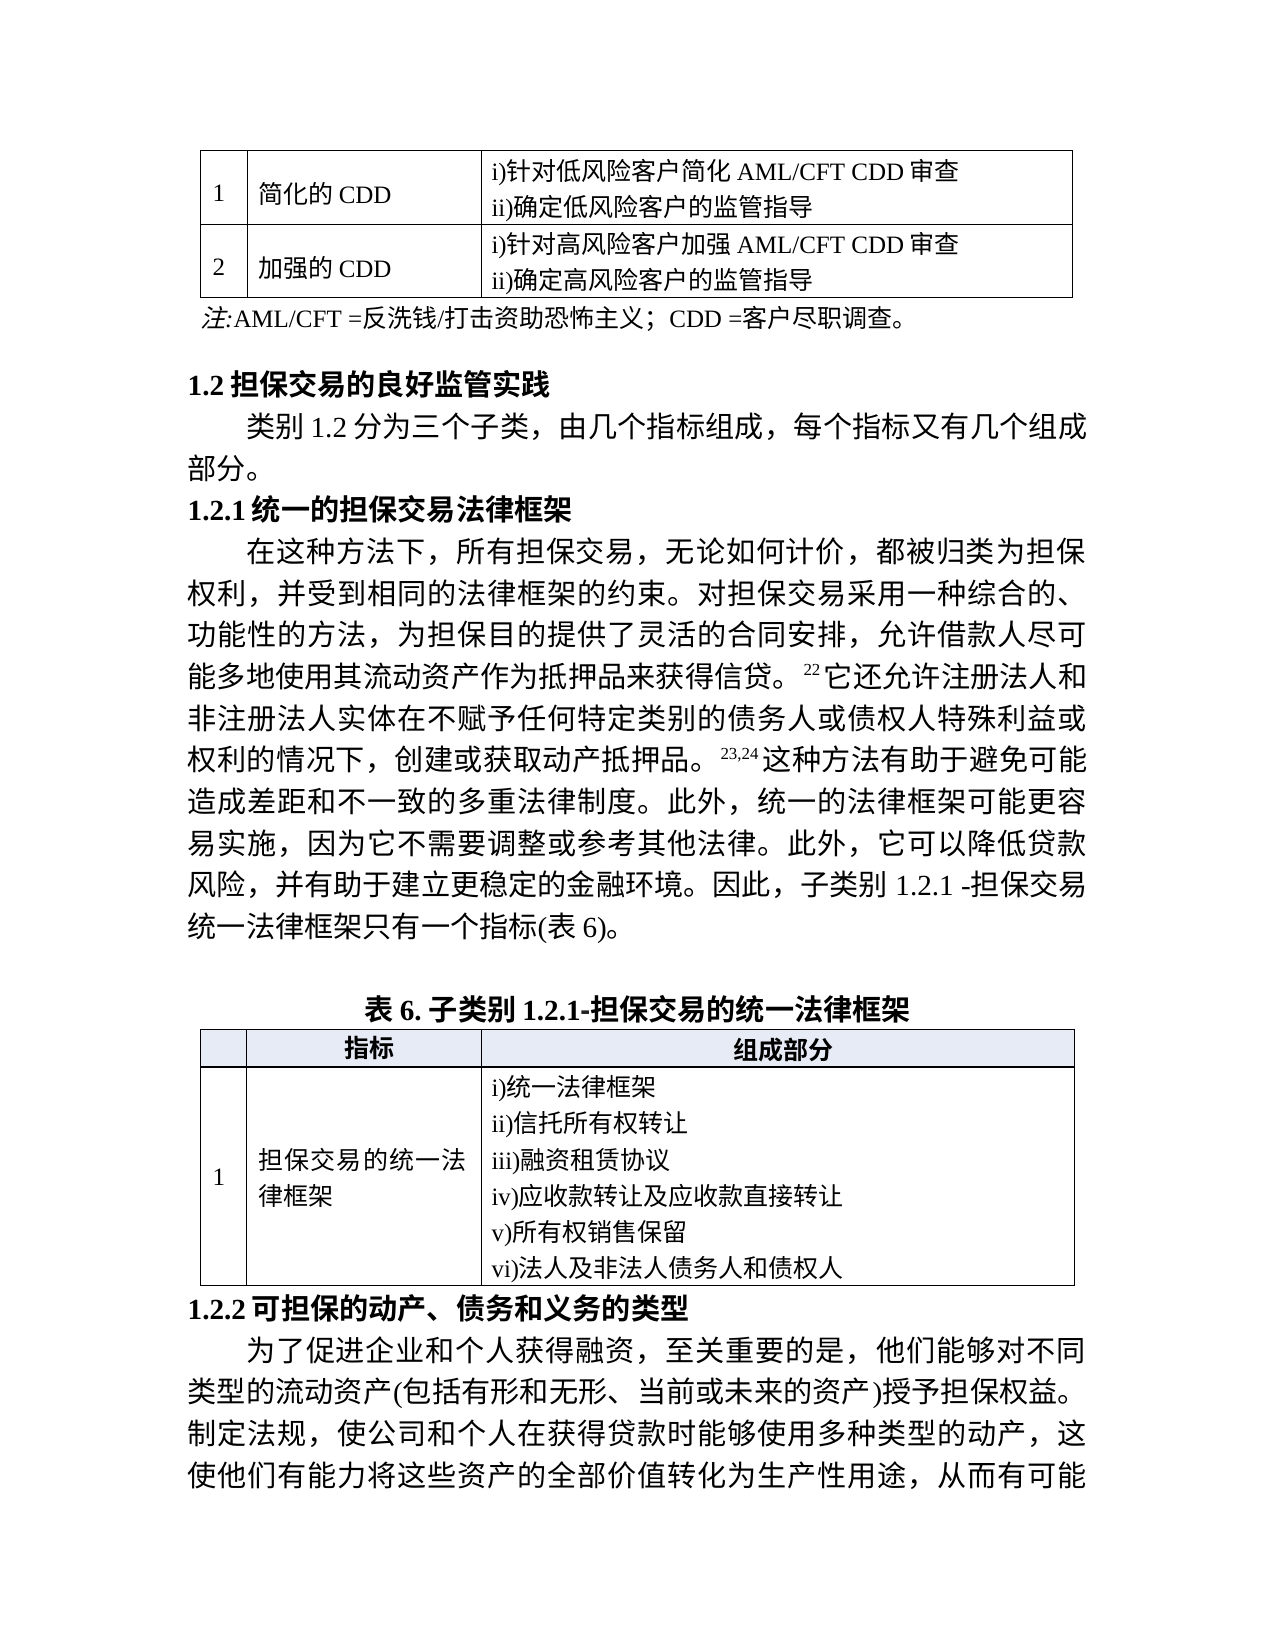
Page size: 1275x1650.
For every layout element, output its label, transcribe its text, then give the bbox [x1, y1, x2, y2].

table_cell i)针对高风险客户加强AML/CFT CDD审查 ii)确定高风险客户的监管指导 [482, 225, 1072, 297]
table_cell 简化的CDD [248, 151, 481, 223]
table_cell i)统一法律框架 ii)信托所有权转让 iii)融资租赁协议 iv)应收款转让及应收款直接转让 v)所有权销售保留 vi)法人及非法人债务人和债权人 [482, 1068, 1074, 1285]
table_cell 2 [201, 225, 247, 297]
table_header 指标 [247, 1030, 481, 1066]
text 注:AML/CFT =反洗钱/打击资助恐怖主义；CDD =客户尽职调查。 [200, 298, 1087, 334]
table_cell 加强的CDD [248, 225, 481, 297]
list 1.2.2可担保的动产、债务和义务的类型 [187, 1286, 1087, 1328]
text 在这种方法下，所有担保交易，无论如何计价，都被归类为担保权利，并受到相同的法律框架的约束。对担保交易采用一种综合的、功能性的方法，为担保目的提供了灵活的合同安排，允许借款人尽可能多地使用其流动资产作为抵押品来获得信贷。22它还允许注册法人和非注册法人实体在不赋予任何特定类别的债务人或债权人特殊利益或权利的情况下，创建或获取动产抵押品。23,24这种方法有助于避免可能造成差距和不一致的多重法律制度。此外，统一的法律框架可能更容易实施，因为它不需要调整或参考其他法律。此外，它可以降低贷款风险，并有助于建立更稳定的金融环境。因此，子类别1.2.1 -担保交易统一法律框架只有一个指标(表6)。 [187, 529, 1087, 946]
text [187, 1328, 1087, 1494]
table_cell 担保交易的统一法律框架 [247, 1068, 481, 1285]
list 1.2担保交易的良好监管实践 [187, 362, 1087, 404]
table_cell 1 [201, 1068, 246, 1285]
table_header 组成部分 [482, 1030, 1074, 1066]
text 类别1.2分为三个子类，由几个指标组成，每个指标又有几个组成部分。 [187, 404, 1087, 487]
table_cell i)针对低风险客户简化AML/CFT CDD审查 ii)确定低风险客户的监管指导 [482, 151, 1072, 223]
text 表6. 子类别1.2.1-担保交易的统一法律框架 [187, 987, 1087, 1029]
table_header [201, 1030, 246, 1066]
list 1.2.1统一的担保交易法律框架 [187, 487, 1087, 529]
table_cell 1 [201, 151, 247, 223]
